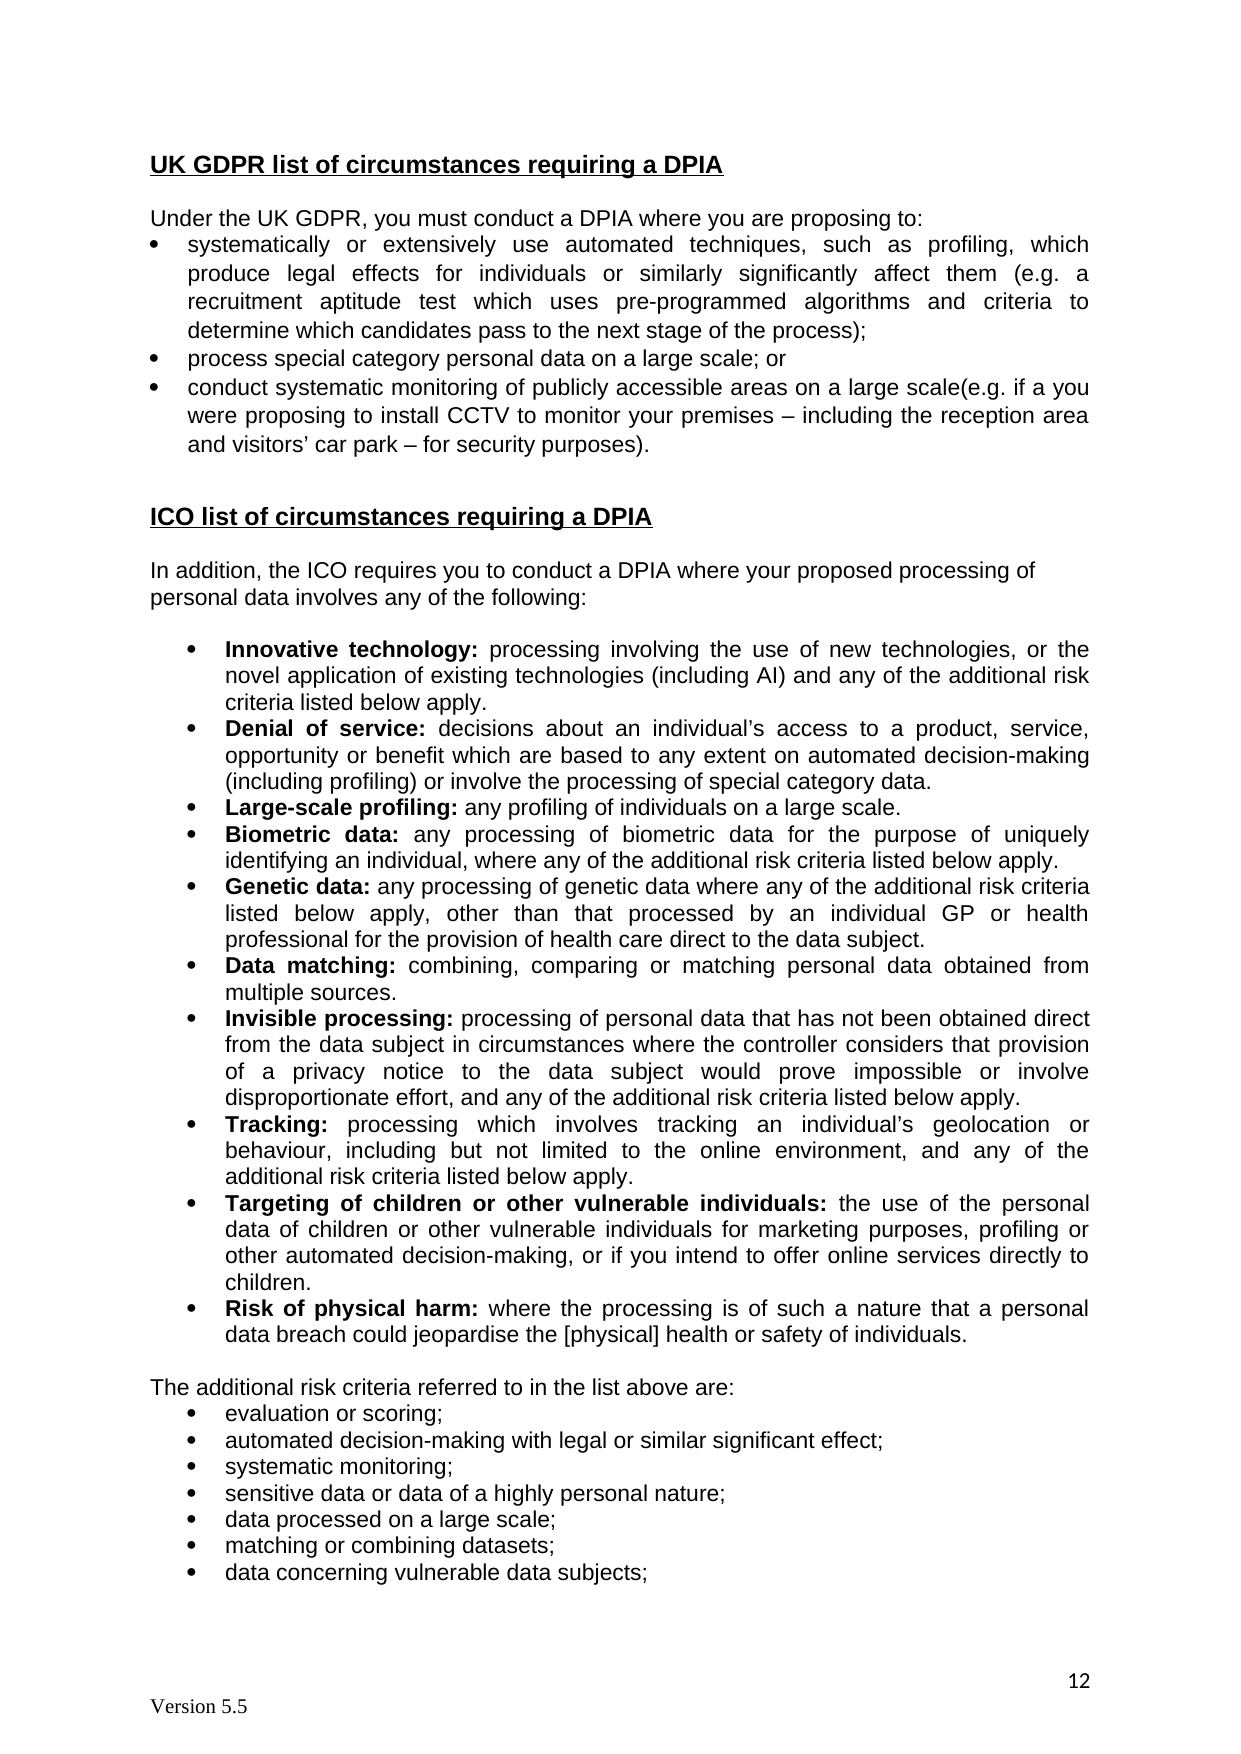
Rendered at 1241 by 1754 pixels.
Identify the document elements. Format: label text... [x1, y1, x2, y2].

text The additional risk criteria referred to in the list above are: [150, 1374, 1090, 1400]
list Risk of physical harm: where the processing is of such a nature that a personal data breach could jeopardise the [physical] health or safety of individuals. [187, 1295, 1090, 1348]
list evaluation or scoring; [187, 1400, 1090, 1427]
text UK GDPR list of circumstances requiring a DPIA [150, 150, 1090, 179]
text ICO list of circumstances requiring a DPIA [150, 502, 1090, 531]
list data processed on a large scale; [187, 1506, 1090, 1532]
list sensitive data or data of a highly personal nature; [187, 1479, 1090, 1506]
list Denial of service: decisions about an individual’s access to a product, service, opportunity or benefit which are based to any extent on automated decision-making (including profiling) or involve the processing of special category data. [187, 715, 1090, 794]
list Invisible processing: processing of personal data that has not been obtained direct from the data subject in circumstances where the controller considers that provision of a privacy notice to the data subject would prove impossible or involve disproportionate effort, and any of the additional risk criteria listed below apply. [187, 1005, 1090, 1111]
list data concerning vulnerable data subjects; [187, 1558, 1090, 1585]
list conduct systematic monitoring of publicly accessible areas on a large scale(e.g. if a you were proposing to install CCTV to monitor your premises – including the reception area and visitors’ car park – for security purposes). [150, 374, 1090, 457]
list Targeting of children or other vulnerable individuals: the use of the personal data of children or other vulnerable individuals for marketing purposes, profiling or other automated decision-making, or if you intend to offer online services directly to children. [187, 1189, 1090, 1295]
text Under the UK GDPR, you must conduct a DPIA where you are proposing to: [150, 205, 1090, 231]
list process special category personal data on a large scale; or [150, 345, 1090, 372]
list Biometric data: any processing of biometric data for the purpose of uniquely identifying an individual, where any of the additional risk criteria listed below apply. [187, 821, 1090, 873]
list systematically or extensively use automated techniques, such as profiling, which produce legal effects for individuals or similarly significantly affect them (e.g. a recruitment aptitude test which uses pre-programmed algorithms and criteria to determine which candidates pass to the next stage of the process); [150, 231, 1090, 343]
text In addition, the ICO requires you to conduct a DPIA where your proposed processing of personal data involves any of the following: [150, 557, 1090, 610]
list Innovative technology: processing involving the use of new technologies, or the novel application of existing technologies (including AI) and any of the additional risk criteria listed below apply. [187, 636, 1090, 715]
list Tracking: processing which involves tracking an individual’s geolocation or behaviour, including but not limited to the online environment, and any of the additional risk criteria listed below apply. [187, 1111, 1090, 1189]
list Genetic data: any processing of genetic data where any of the additional risk criteria listed below apply, other than that processed by an individual GP or health professional for the provision of health care direct to the data subject. [187, 873, 1090, 952]
list Data matching: combining, comparing or matching personal data obtained from multiple sources. [187, 952, 1090, 1005]
list Large-scale profiling: any profiling of individuals on a large scale. [187, 794, 1090, 821]
list matching or combining datasets; [187, 1532, 1090, 1558]
list systematic monitoring; [187, 1453, 1090, 1479]
list automated decision-making with legal or similar significant effect; [187, 1427, 1090, 1453]
